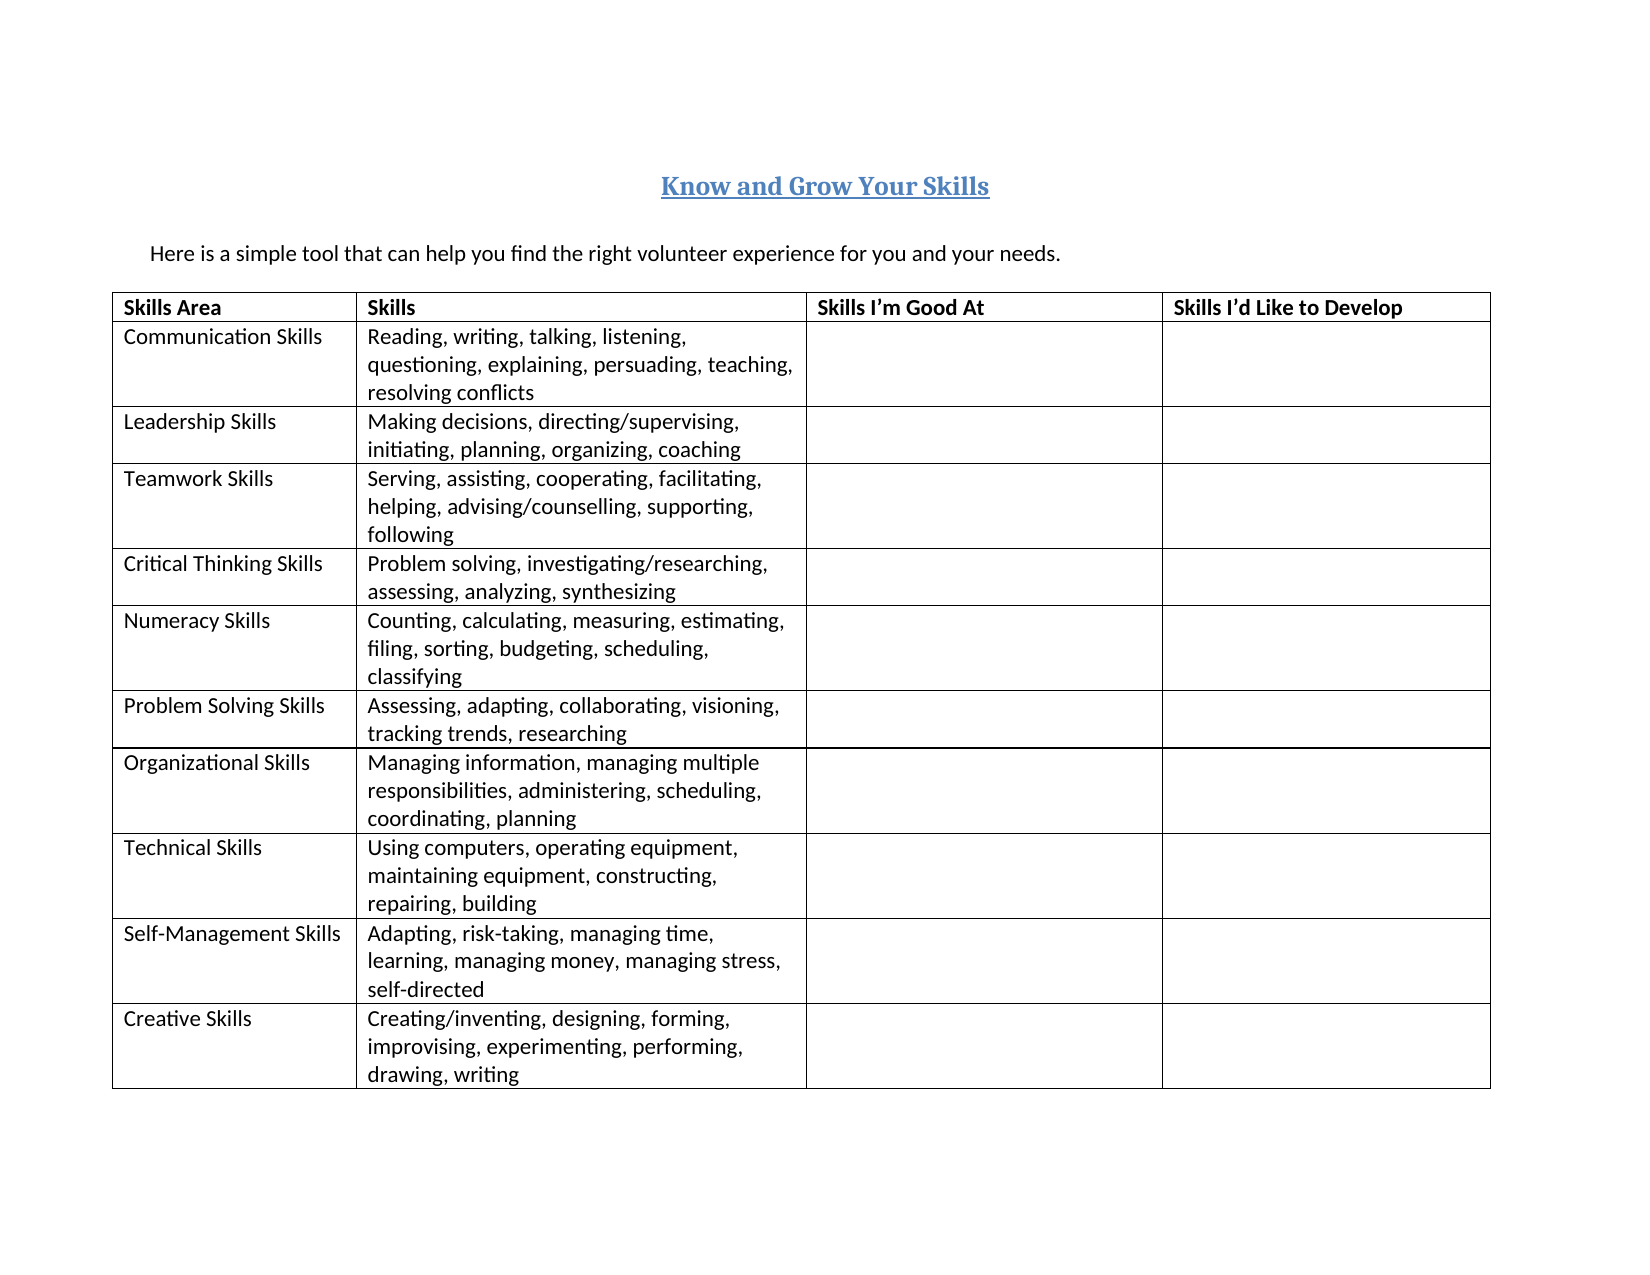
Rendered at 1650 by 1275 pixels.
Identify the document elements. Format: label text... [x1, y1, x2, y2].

table_cell [1163, 749, 1490, 832]
table_cell [807, 691, 1162, 747]
table_header Skills I’m Good At [807, 293, 1162, 321]
table_cell Adapting, risk-taking, managing time, learning, managing money, managing stress, self-directed [357, 919, 806, 1003]
table_cell [1163, 919, 1490, 1003]
table_cell Problem solving, investigating/researching, assessing, analyzing, synthesizing [357, 549, 806, 605]
table_cell Creating/inventing, designing, forming, improvising, experimenting, performing, drawing, writing [357, 1004, 806, 1088]
table_cell [807, 919, 1162, 1003]
table_cell Critical Thinking Skills [113, 549, 356, 605]
table_cell Numeracy Skills [113, 606, 356, 690]
table_cell Problem Solving Skills [113, 691, 356, 747]
table_cell [807, 1004, 1162, 1088]
table_cell [807, 464, 1162, 548]
table_header Skills [357, 293, 806, 321]
table_cell Counting, calculating, measuring, estimating, filing, sorting, budgeting, scheduling, classifying [357, 606, 806, 690]
text Here is a simple tool that can help you find the right volunteer experience for you and your needs. [150, 239, 1500, 267]
table_cell Managing information, managing multiple responsibilities, administering, scheduling, coordinating, planning [357, 749, 806, 832]
table_cell Creative Skills [113, 1004, 356, 1088]
table_cell Organizational Skills [113, 749, 356, 832]
table_cell Technical Skills [113, 834, 356, 918]
table_cell Teamwork Skills [113, 464, 356, 548]
table_cell [807, 322, 1162, 406]
table_cell Self-Management Skills [113, 919, 356, 1003]
table_cell [807, 606, 1162, 690]
table_cell [1163, 322, 1490, 406]
table_cell [1163, 549, 1490, 605]
table_cell Reading, writing, talking, listening, questioning, explaining, persuading, teaching, resolving conflicts [357, 322, 806, 406]
table_cell [807, 407, 1162, 463]
table_cell Making decisions, directing/supervising, initiating, planning, organizing, coaching [357, 407, 806, 463]
table_cell [1163, 407, 1490, 463]
table_cell Using computers, operating equipment, maintaining equipment, constructing, repairing, building [357, 834, 806, 918]
table_header Skills Area [113, 293, 356, 321]
table_cell [807, 834, 1162, 918]
table_cell Leadership Skills [113, 407, 356, 463]
table_cell [807, 549, 1162, 605]
table_cell Assessing, adapting, collaborating, visioning, tracking trends, researching [357, 691, 806, 747]
table_cell [1163, 606, 1490, 690]
table_cell [1163, 464, 1490, 548]
subtitle Know and Grow Your Skills [150, 171, 1500, 202]
table_cell Communication Skills [113, 322, 356, 406]
table_cell [1163, 834, 1490, 918]
table_cell Serving, assisting, cooperating, facilitating, helping, advising/counselling, supporting, following [357, 464, 806, 548]
table_cell [1163, 691, 1490, 747]
table_cell [807, 749, 1162, 832]
table_cell [1163, 1004, 1490, 1088]
table_header Skills I’d Like to Develop [1163, 293, 1490, 321]
